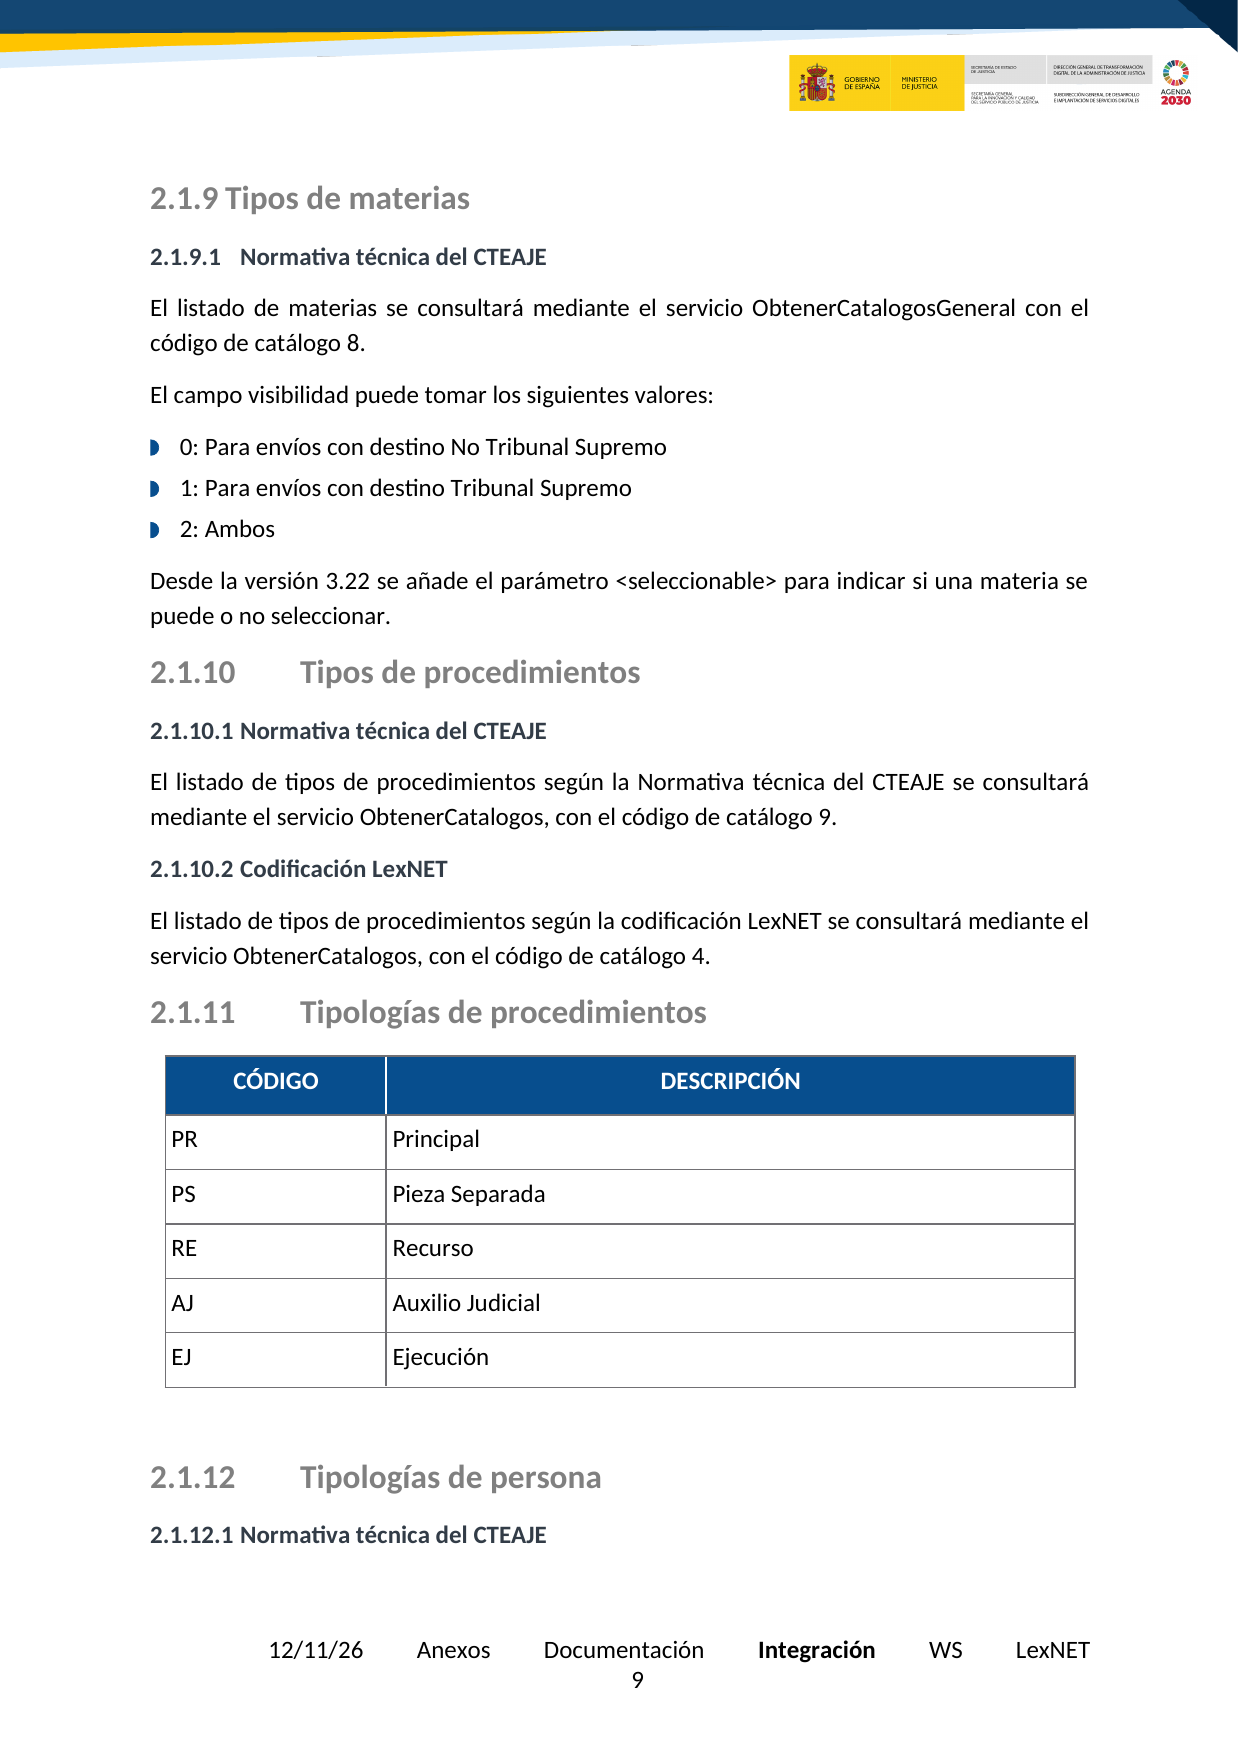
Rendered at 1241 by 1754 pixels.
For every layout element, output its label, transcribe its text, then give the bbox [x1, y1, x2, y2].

subtitle Tipologías de procedimientos [150, 992, 1090, 1032]
table_cell PS [166, 1170, 385, 1223]
subtitle Normativa técnica del CTEAJE [150, 715, 1090, 745]
subtitle Normativa técnica del CTEAJE [150, 241, 1090, 271]
subtitle Tipos de materias [150, 177, 1090, 218]
text 0: Para envíos con destino No Tribunal Supremo [150, 431, 1090, 461]
text 2: Ambos [150, 513, 1090, 544]
table_cell Auxilio Judicial [387, 1279, 1074, 1332]
table_cell AJ [166, 1279, 385, 1332]
text El listado de materias se consultará mediante el servicio ObtenerCatalogosGeneral con el código de catálogo 8. [150, 292, 1090, 358]
subtitle Tipos de procedimientos [150, 651, 1090, 692]
table_cell Recurso [387, 1225, 1074, 1277]
text El campo visibilidad puede tomar los siguientes valores: [150, 379, 1090, 409]
subtitle Tipologías de persona [150, 1456, 1090, 1497]
table_cell EJ [166, 1333, 385, 1386]
table_header DESCRIPCIÓN [387, 1057, 1074, 1114]
table_header CÓDIGO [166, 1057, 385, 1114]
subtitle Codificación LexNET [150, 853, 1090, 884]
table_cell Principal [387, 1116, 1074, 1168]
picture [0, 0, 1238, 111]
text 1: Para envíos con destino Tribunal Supremo [150, 472, 1090, 502]
table_cell Pieza Separada [387, 1170, 1074, 1223]
table_cell RE [166, 1225, 385, 1277]
table_cell Ejecución [387, 1333, 1074, 1386]
text Desde la versión 3.22 se añade el parámetro <seleccionable> para indicar si una materia se puede o no seleccionar. [150, 565, 1090, 630]
table_cell PR [166, 1116, 385, 1168]
text El listado de tipos de procedimientos según la Normativa técnica del CTEAJE se consultará mediante el servicio ObtenerCatalogos, con el código de catálogo 9. [150, 767, 1090, 832]
text El listado de tipos de procedimientos según la codificación LexNET se consultará mediante el servicio ObtenerCatalogos, con el código de catálogo 4. [150, 905, 1090, 970]
subtitle Normativa técnica del CTEAJE [150, 1520, 1090, 1550]
